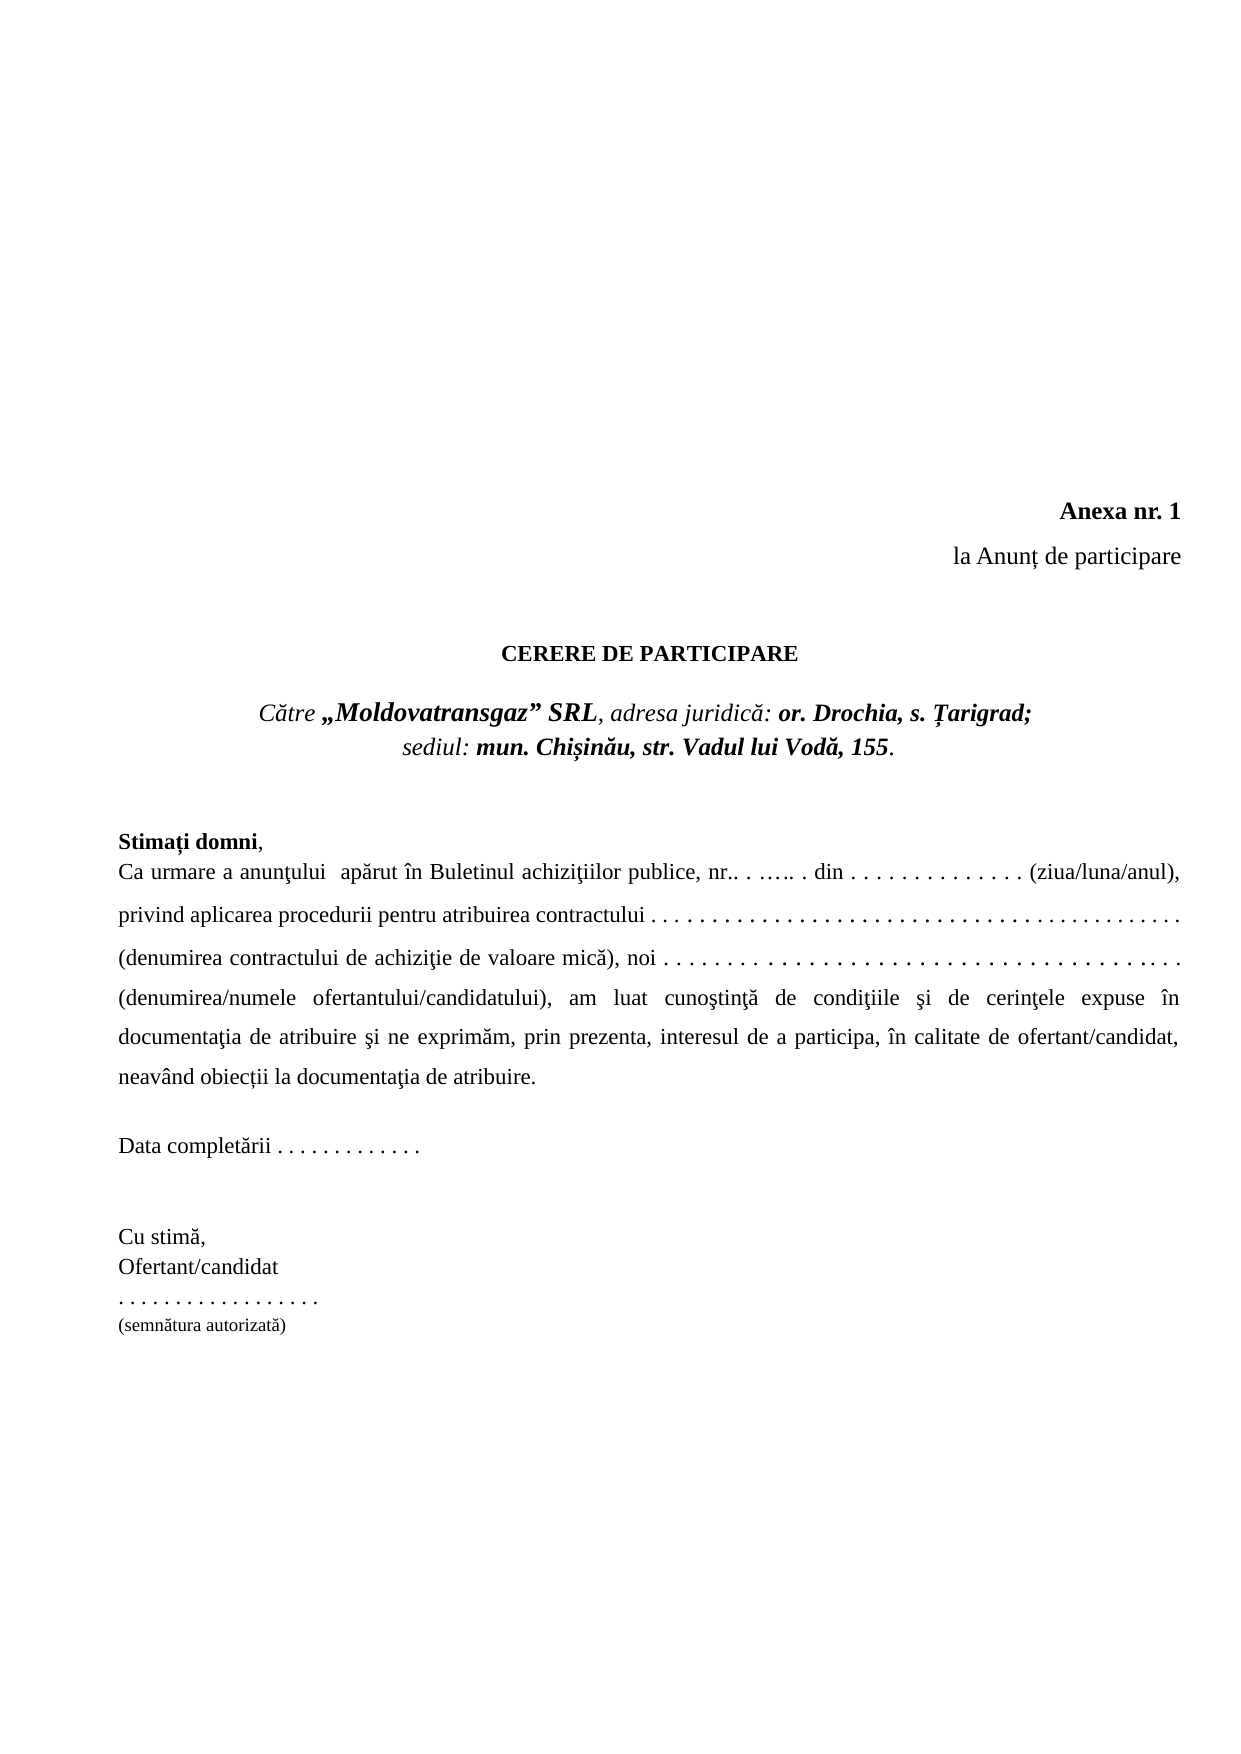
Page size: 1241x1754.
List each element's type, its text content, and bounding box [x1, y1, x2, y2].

text Data completării . . . . . . . . . . . . . [118, 1132, 1181, 1159]
text Stimați domni, [118, 828, 1181, 854]
text CERERE DE PARTICIPARE [118, 639, 1181, 666]
text Cu stimă, [118, 1223, 1181, 1249]
text la Anunț de participare [756, 541, 1181, 570]
text . . . . . . . . . . . . . . . . . . [118, 1283, 1181, 1310]
text Către „Moldovatransgaz” SRL, adresa juridică: or. Drochia, s. Țarigrad; sediul: mun. Chișinău, str. Vadul lui Vodă, 155. [118, 696, 1181, 760]
text Anexa nr. 1 [756, 496, 1181, 525]
text Ofertant/candidat [118, 1253, 1181, 1279]
text Ca urmare a anunţului apărut în Buletinul achiziţiilor publice, nr.. . ….. . din . . . . . . . . . . . . . . (ziua/luna/anul), privind aplicarea procedurii pentru atribuirea contractului . . . . . . . . . . . . . . . . . . . . . . . . . . . . . . . . . . . . . . . . . . . . (denumirea contractului de achiziţie de valoare mică), noi . . . . . . . . . . . . . . . . . . . . . . . . . . . . . . . . . . . .. . . (denumirea/numele ofertantului/candidatului), am luat cunoştinţă de condiţiile şi de cerinţele expuse în documentaţia de atribuire şi ne exprimăm, prin prezenta, interesul de a participa, în calitate de ofertant/candidat, neavând obiecții la documentaţia de atribuire. [118, 858, 1181, 1089]
text (semnătura autorizată) [118, 1314, 1181, 1335]
